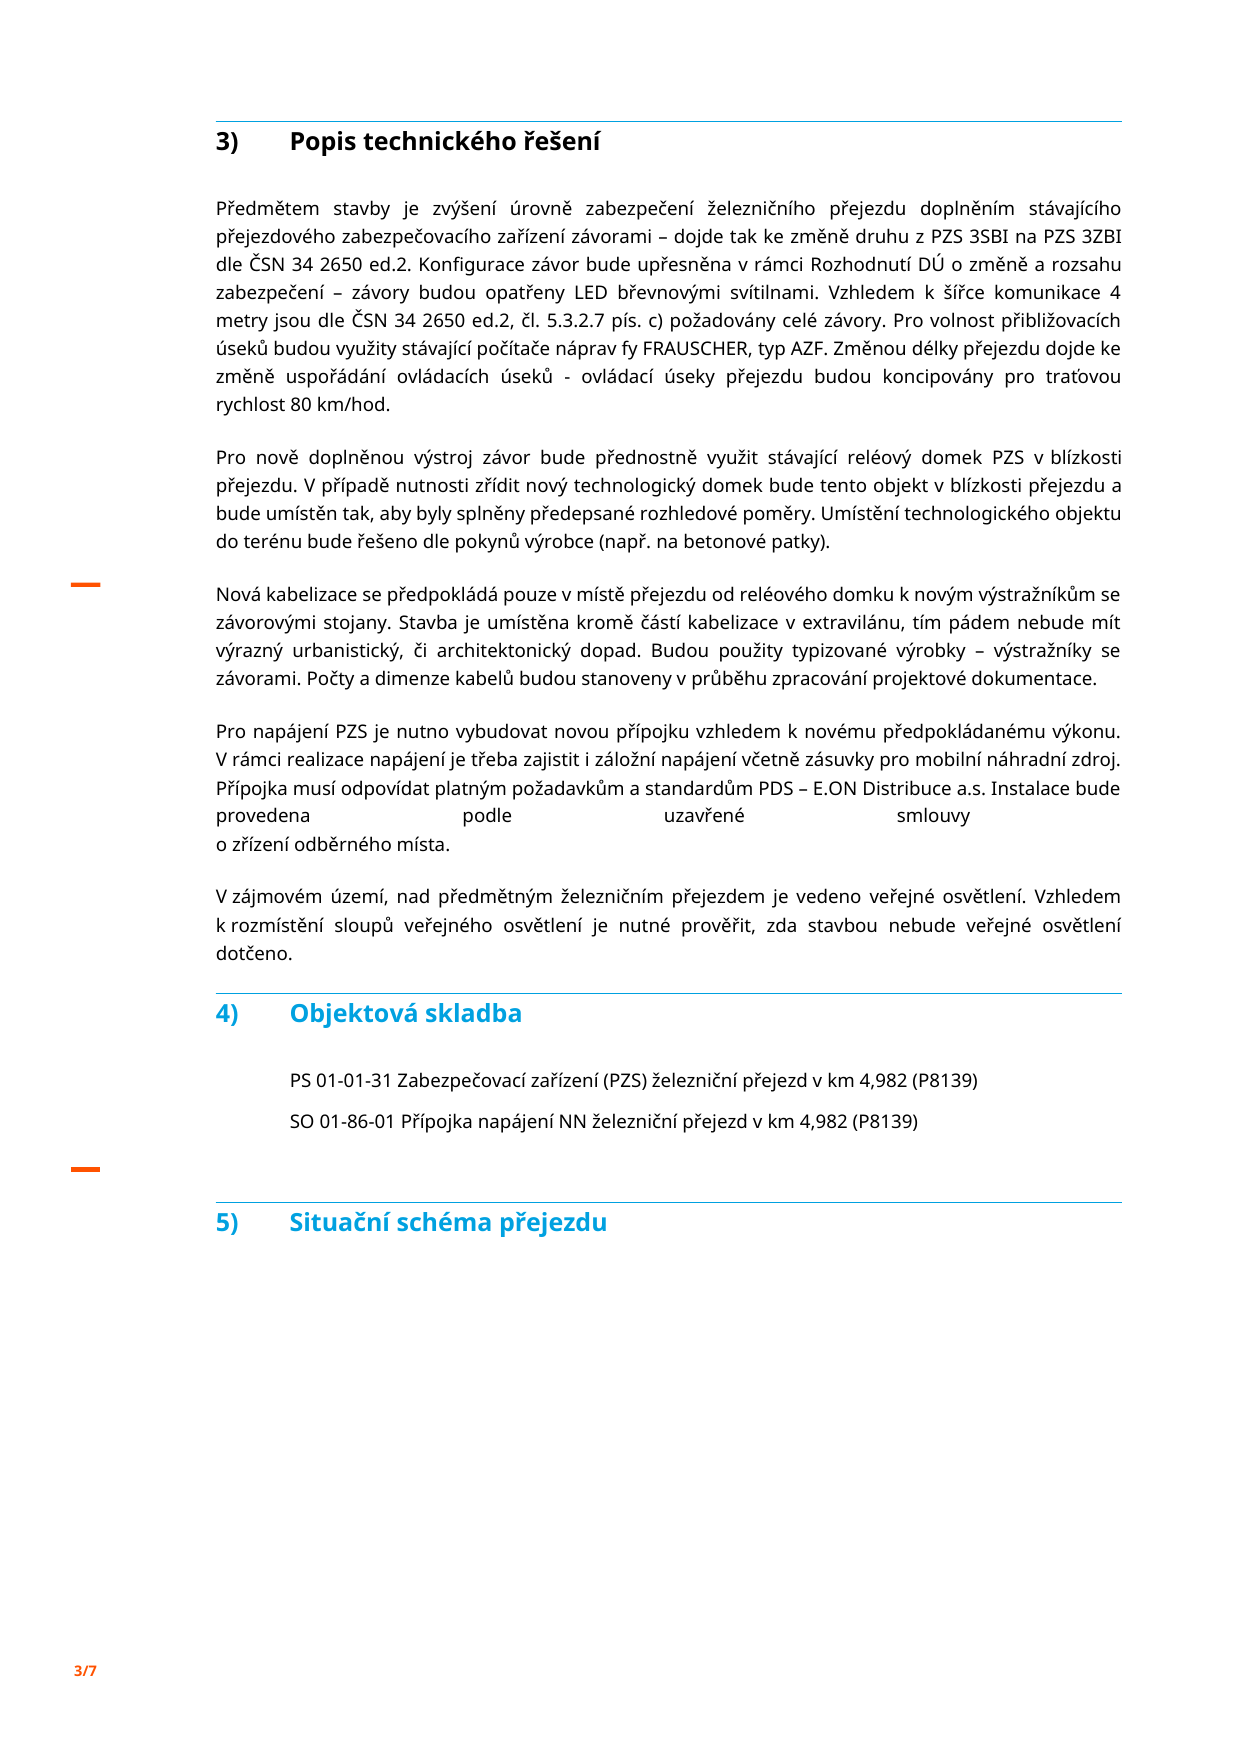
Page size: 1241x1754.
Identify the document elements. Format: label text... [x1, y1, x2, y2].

text V zájmovém území, nad předmětným železničním přejezdem je vedeno veřejné osvětlení. Vzhledem k rozmístění sloupů veřejného osvětlení je nutné prověřit, zda stavbou nebude veřejné osvětlení dotčeno. [216, 884, 1122, 965]
subtitle 4) Objektová skladba [216, 994, 1122, 1030]
text PS 01-01-31 Zabezpečovací zařízení (PZS) železniční přejezd v km 4,982 (P8139) [216, 1068, 1122, 1093]
text Nová kabelizace se předpokládá pouze v místě přejezdu od reléového domku k novým výstražníkům se závorovými stojany. Stavba je umístěna kromě částí kabelizace v extravilánu, tím pádem nebude mít výrazný urbanistický, či architektonický dopad. Budou použity typizované výrobky – výstražníky se závorami. Počty a dimenze kabelů budou stanoveny v průběhu zpracování projektové dokumentace. [216, 582, 1122, 691]
text Pro nově doplněnou výstroj závor bude přednostně využit stávající reléový domek PZS v blízkosti přejezdu. V případě nutnosti zřídit nový technologický domek bude tento objekt v blízkosti přejezdu a bude umístěn tak, aby byly splněny předepsané rozhledové poměry. Umístění technologického objektu do terénu bude řešeno dle pokynů výrobce (např. na betonové patky). [216, 444, 1122, 554]
subtitle 3) Popis technického řešení [216, 122, 1122, 158]
text SO 01-86-01 Přípojka napájení NN železniční přejezd v km 4,982 (P8139) [216, 1108, 1122, 1134]
text Pro napájení PZS je nutno vybudovat novou přípojku vzhledem k novému předpokládanému výkonu. V rámci realizace napájení je třeba zajistit i záložní napájení včetně zásuvky pro mobilní náhradní zdroj. Přípojka musí odpovídat platným požadavkům a standardům PDS – E.ON Distribuce a.s. Instalace bude provedena podle uzavřené smlouvy o zřízení odběrného místa. [216, 719, 1122, 856]
text Předmětem stavby je zvýšení úrovně zabezpečení železničního přejezdu doplněním stávajícího přejezdového zabezpečovacího zařízení závorami – dojde tak ke změně druhu z PZS 3SBI na PZS 3ZBI dle ČSN 34 2650 ed.2. Konfigurace závor bude upřesněna v rámci Rozhodnutí DÚ o změně a rozsahu zabezpečení – závory budou opatřeny LED břevnovými svítilnami. Vzhledem k šířce komunikace 4 metry jsou dle ČSN 34 2650 ed.2, čl. 5.3.2.7 pís. c) požadovány celé závory. Pro volnost přibližovacích úseků budou využity stávající počítače náprav fy FRAUSCHER, typ AZF. Změnou délky přejezdu dojde ke změně uspořádání ovládacích úseků - ovládací úseky přejezdu budou koncipovány pro traťovou rychlost 80 km/hod. [216, 195, 1122, 417]
subtitle 5) Situační schéma přejezdu [216, 1203, 1122, 1239]
